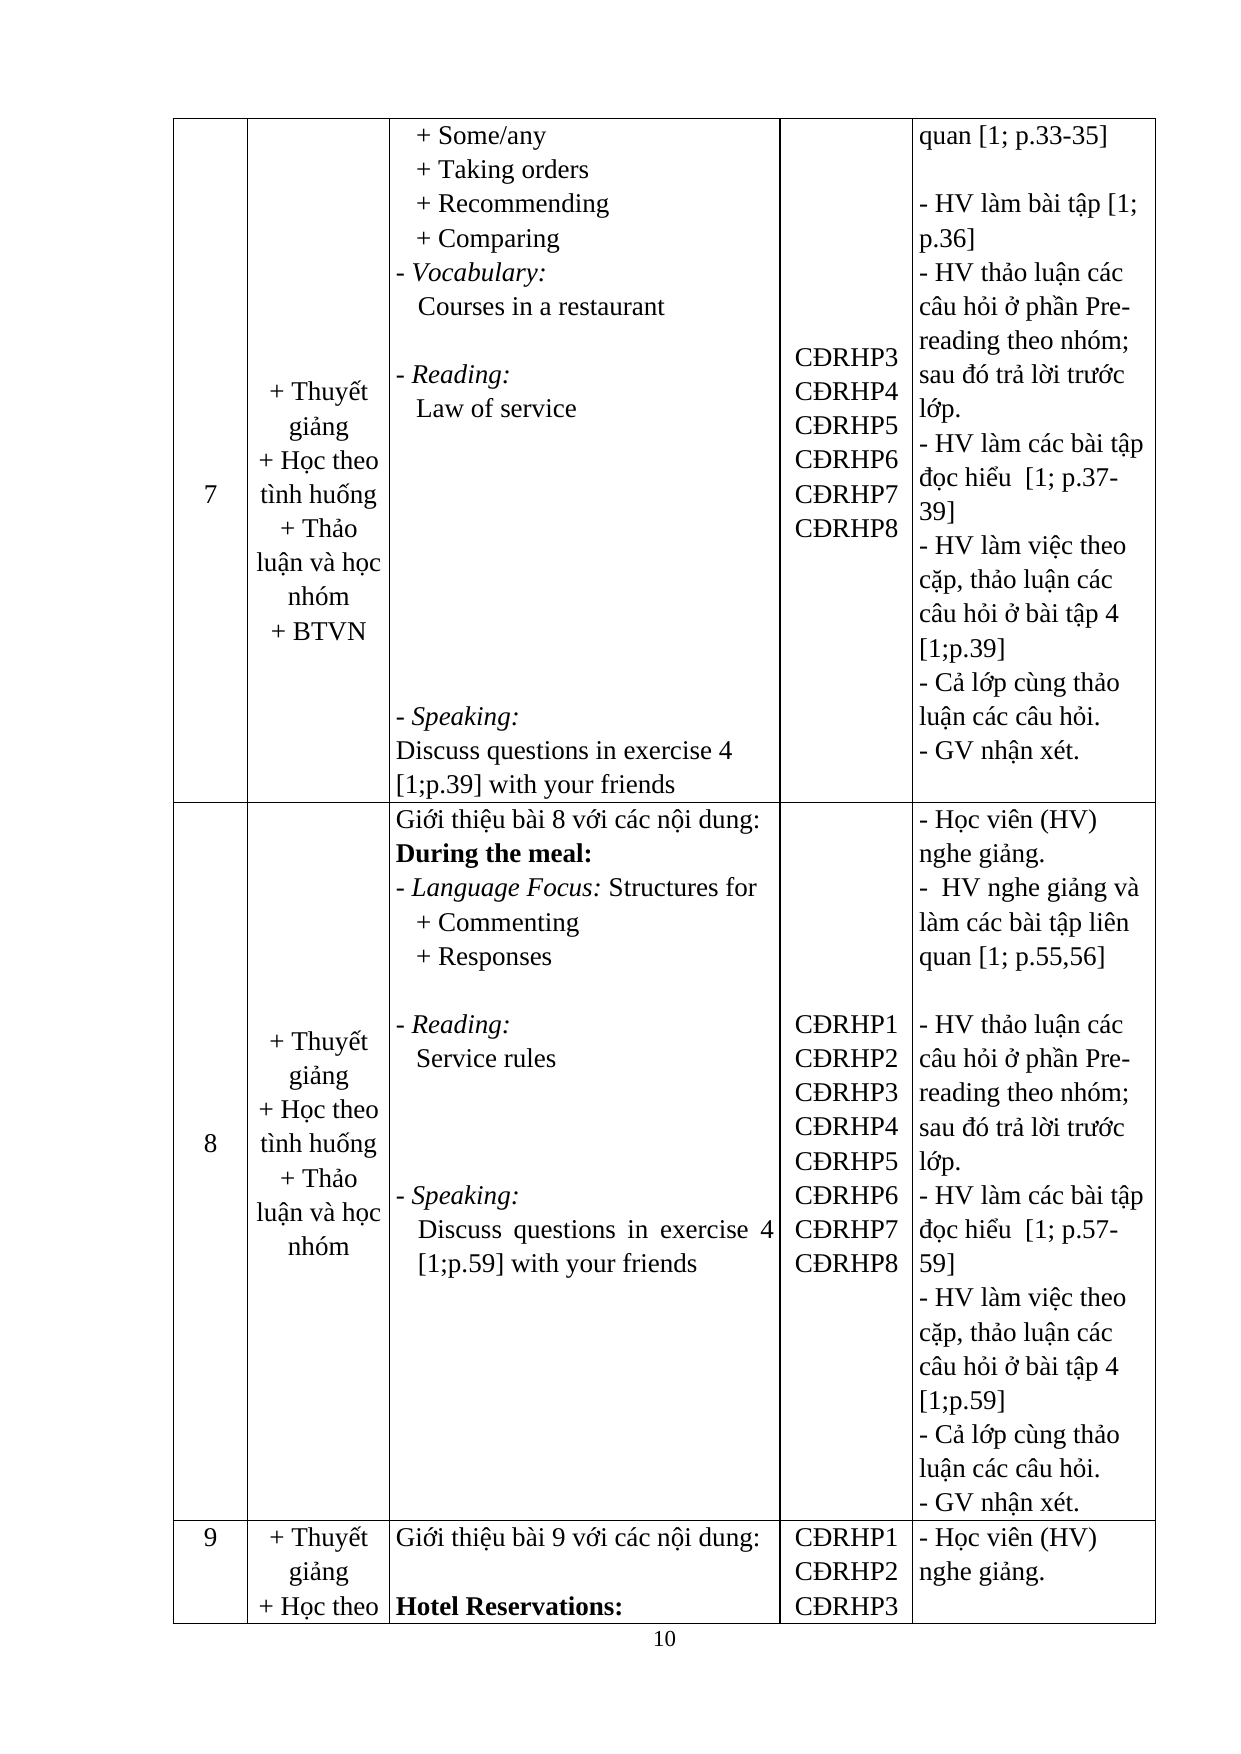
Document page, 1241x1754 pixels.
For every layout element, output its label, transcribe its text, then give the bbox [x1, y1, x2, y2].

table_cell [781, 119, 912, 802]
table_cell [248, 119, 389, 802]
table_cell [781, 1521, 912, 1623]
table_cell - Học viên (HV) nghe giảng. - HV nghe giảng và làm các bài tập liên quan [1; p.55,56] - HV thảo luận các câu hỏi ở phần Pre-reading theo nhóm; sau đó trả lời trước lớp. - HV làm các bài tập đọc hiểu [1; p.57-59] - HV làm việc theo cặp, thảo luận các câu hỏi ở bài tập 4 [1;p.59] - Cả lớp cùng thảo luận các câu hỏi. - GV nhận xét. [913, 803, 1155, 1520]
table_cell 9 [174, 1521, 247, 1623]
table_cell 8 [174, 803, 247, 1520]
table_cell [248, 1521, 389, 1623]
table_cell 7 [174, 119, 247, 802]
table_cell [390, 1521, 779, 1623]
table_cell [390, 119, 779, 802]
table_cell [913, 1521, 1155, 1623]
table_cell CĐRHP1 CĐRHP2 CĐRHP3 CĐRHP4 CĐRHP5 CĐRHP6 CĐRHP7 CĐRHP8 [781, 803, 912, 1520]
table_cell + Thuyết giảng + Học theo tình huống + Thảo luận và học nhóm [248, 803, 389, 1520]
table_cell Giới thiệu bài 8 với các nội dung: During the meal: - Language Focus: Structures for + Commenting + Responses - Reading: Service rules - Speaking: Discuss questions in exercise 4 [1;p.59] with your friends [390, 803, 779, 1520]
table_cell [913, 119, 1155, 802]
